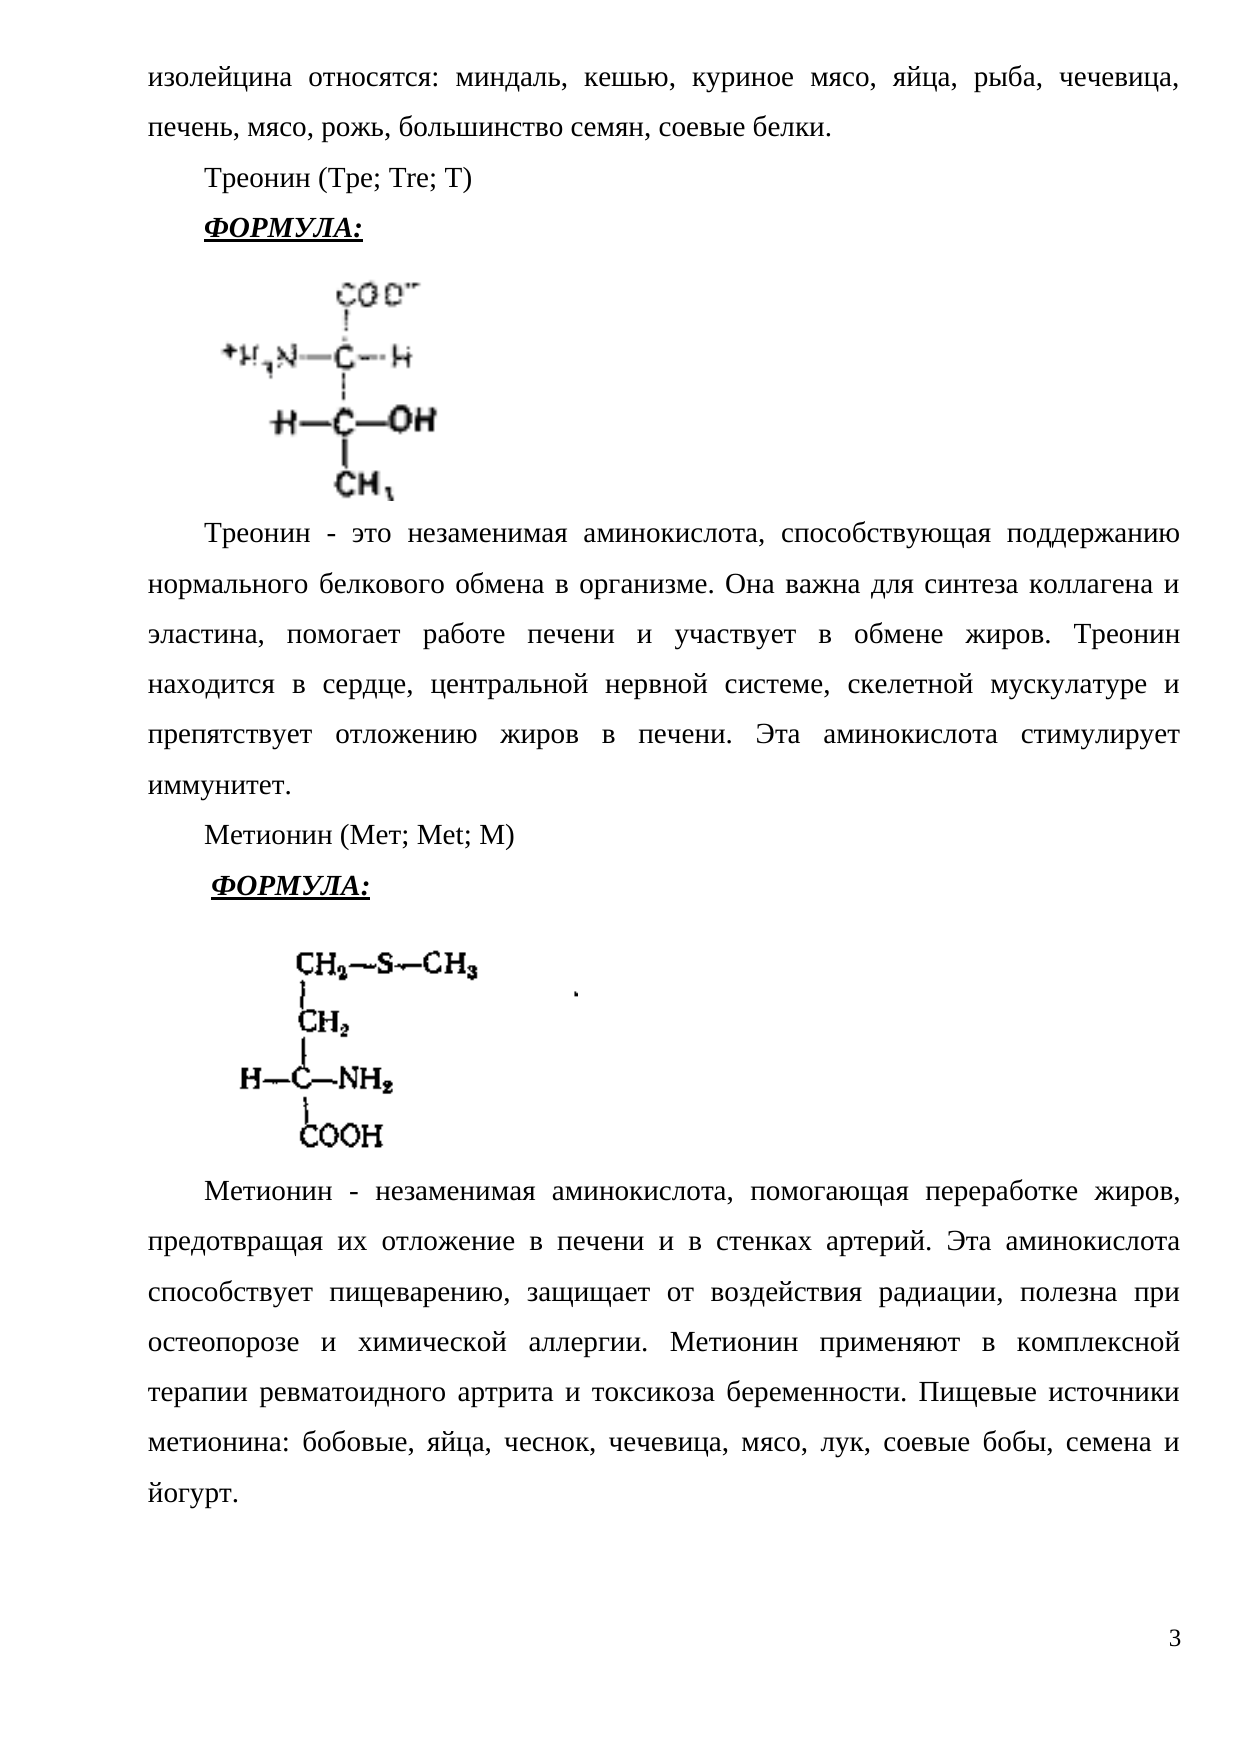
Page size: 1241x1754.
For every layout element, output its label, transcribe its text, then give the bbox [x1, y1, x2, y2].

text Метионин (Мет; Met; M) [148, 817, 1181, 851]
text Треонин (Тре; Tre; T) [148, 160, 1181, 193]
text ФОРМУЛА: [148, 210, 1181, 243]
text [148, 59, 1181, 143]
text Треонин - это незаменимая аминокислота, способствующая поддержанию нормального белкового обмена в организме. Она важна для синтеза коллагена и эластина, помогает работе печени и участвует в обмене жиров. Треонин находится в сердце, центральной нервной системе, скелетной мускулатуре и препятствует отложению жиров в печени. Эта аминокислота стимулирует иммунитет. [148, 515, 1181, 801]
picture [203, 917, 578, 1159]
picture [203, 260, 467, 501]
text ФОРМУЛА: [148, 868, 1181, 901]
text Метионин - незаменимая аминокислота, помогающая переработке жиров, предотвращая их отложение в печени и в стенках артерий. Эта аминокислота способствует пищеварению, защищает от воздействия радиации, полезна при остеопорозе и химической аллергии. Метионин применяют в комплексной терапии ревматоидного артрита и токсикоза беременности. Пищевые источники метионина: бобовые, яйца, чеснок, чечевица, мясо, лук, соевые бобы, семена и йогурт. [148, 1173, 1181, 1508]
